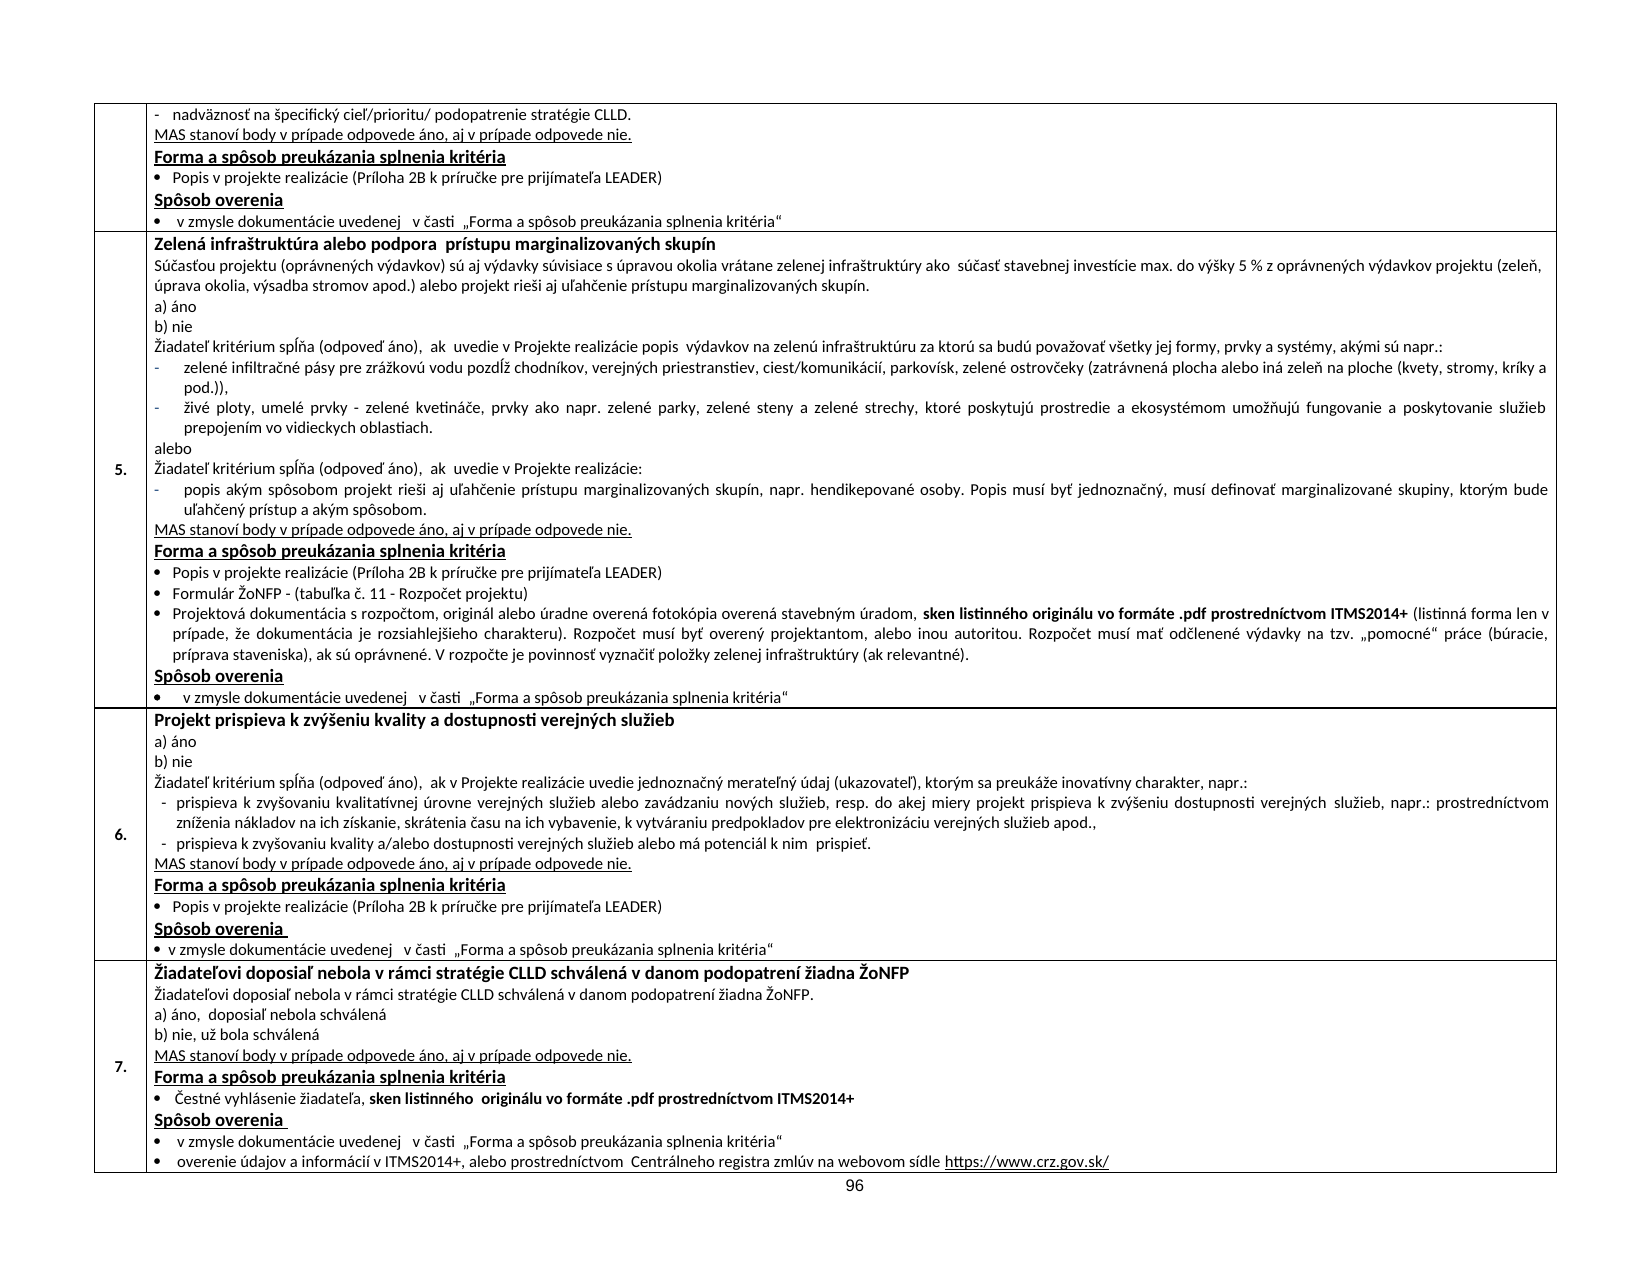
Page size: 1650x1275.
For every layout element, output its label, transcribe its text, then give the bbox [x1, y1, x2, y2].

table_cell Projekt prispieva k zvýšeniu kvality a dostupnosti verejných služieb a) áno b) nie Žiadateľ kritérium spĺňa (odpoveď áno), ak v Projekte realizácie uvedie jednoznačný merateľný údaj (ukazovateľ), ktorým sa preukáže inovatívny charakter, napr.: prispieva k zvyšovaniu kvalitatívnej úrovne verejných služieb alebo zavádzaniu nových služieb, resp. do akej miery projekt prispieva k zvýšeniu dostupnosti verejných služieb, napr.: prostredníctvom zníženia nákladov na ich získanie, skrátenia času na ich vybavenie, k vytváraniu predpokladov pre elektronizáciu verejných služieb apod., prispieva k zvyšovaniu kvality a/alebo dostupnosti verejných služieb alebo má potenciál k nim prispieť. MAS stanoví body v prípade odpovede áno, aj v prípade odpovede nie. Forma a spôsob preukázania splnenia kritéria Popis v projekte realizácie (Príloha 2B k príručke pre prijímateľa LEADER) Spôsob overenia v zmysle dokumentácie uvedenej v časti „Forma a spôsob preukázania splnenia kritéria“ [147, 709, 1556, 960]
table_cell 6. [95, 709, 146, 960]
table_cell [147, 104, 1556, 231]
table_cell Žiadateľovi doposiaľ nebola v rámci stratégie CLLD schválená v danom podopatrení žiadna ŽoNFP Žiadateľovi doposiaľ nebola v rámci stratégie CLLD schválená v danom podopatrení žiadna ŽoNFP. a) áno, doposiaľ nebola schválená b) nie, už bola schválená MAS stanoví body v prípade odpovede áno, aj v prípade odpovede nie. Forma a spôsob preukázania splnenia kritéria Čestné vyhlásenie žiadateľa, sken listinného originálu vo formáte .pdf prostredníctvom ITMS2014+ Spôsob overenia v zmysle dokumentácie uvedenej v časti „Forma a spôsob preukázania splnenia kritéria“ overenie údajov a informácií v ITMS2014+, alebo prostredníctvom Centrálneho registra zmlúv na webovom sídle https://www.crz.gov.sk/ [147, 961, 1556, 1172]
table_cell Zelená infraštruktúra alebo podpora prístupu marginalizovaných skupín Súčasťou projektu (oprávnených výdavkov) sú aj výdavky súvisiace s úpravou okolia vrátane zelenej infraštruktúry ako súčasť stavebnej investície max. do výšky 5 % z oprávnených výdavkov projektu (zeleň, úprava okolia, výsadba stromov apod.) alebo projekt rieši aj uľahčenie prístupu marginalizovaných skupín. a) áno b) nie Žiadateľ kritérium spĺňa (odpoveď áno), ak uvedie v Projekte realizácie popis výdavkov na zelenú infraštruktúru za ktorú sa budú považovať všetky jej formy, prvky a systémy, akými sú napr.: zelené infiltračné pásy pre zrážkovú vodu pozdĺž chodníkov, verejných priestranstiev, ciest/komunikácií, parkovísk, zelené ostrovčeky (zatrávnená plocha alebo iná zeleň na ploche (kvety, stromy, kríky a pod.)), živé ploty, umelé prvky - zelené kvetináče, prvky ako napr. zelené parky, zelené steny a zelené strechy, ktoré poskytujú prostredie a ekosystémom umožňujú fungovanie a poskytovanie služieb prepojením vo vidieckych oblastiach. alebo Žiadateľ kritérium spĺňa (odpoveď áno), ak uvedie v Projekte realizácie: popis akým spôsobom projekt rieši aj uľahčenie prístupu marginalizovaných skupín, napr. hendikepované osoby. Popis musí byť jednoznačný, musí definovať marginalizované skupiny, ktorým bude uľahčený prístup a akým spôsobom. MAS stanoví body v prípade odpovede áno, aj v prípade odpovede nie. Forma a spôsob preukázania splnenia kritéria Popis v projekte realizácie (Príloha 2B k príručke pre prijímateľa LEADER) Formulár ŽoNFP - (tabuľka č. 11 - Rozpočet projektu) Projektová dokumentácia s rozpočtom, originál alebo úradne overená fotokópia overená stavebným úradom, sken listinného originálu vo formáte .pdf prostredníctvom ITMS2014+ (listinná forma len v prípade, že dokumentácia je rozsiahlejšieho charakteru). Rozpočet musí byť overený projektantom, alebo inou autoritou. Rozpočet musí mať odčlenené výdavky na tzv. „pomocné“ práce (búracie, príprava staveniska), ak sú oprávnené. V rozpočte je povinnosť vyznačiť položky zelenej infraštruktúry (ak relevantné). Spôsob overenia v zmysle dokumentácie uvedenej v časti „Forma a spôsob preukázania splnenia kritéria“ [147, 232, 1556, 707]
table_cell 5. [95, 232, 146, 707]
table_cell 4. [95, 104, 146, 231]
table_cell 7. [95, 961, 146, 1172]
